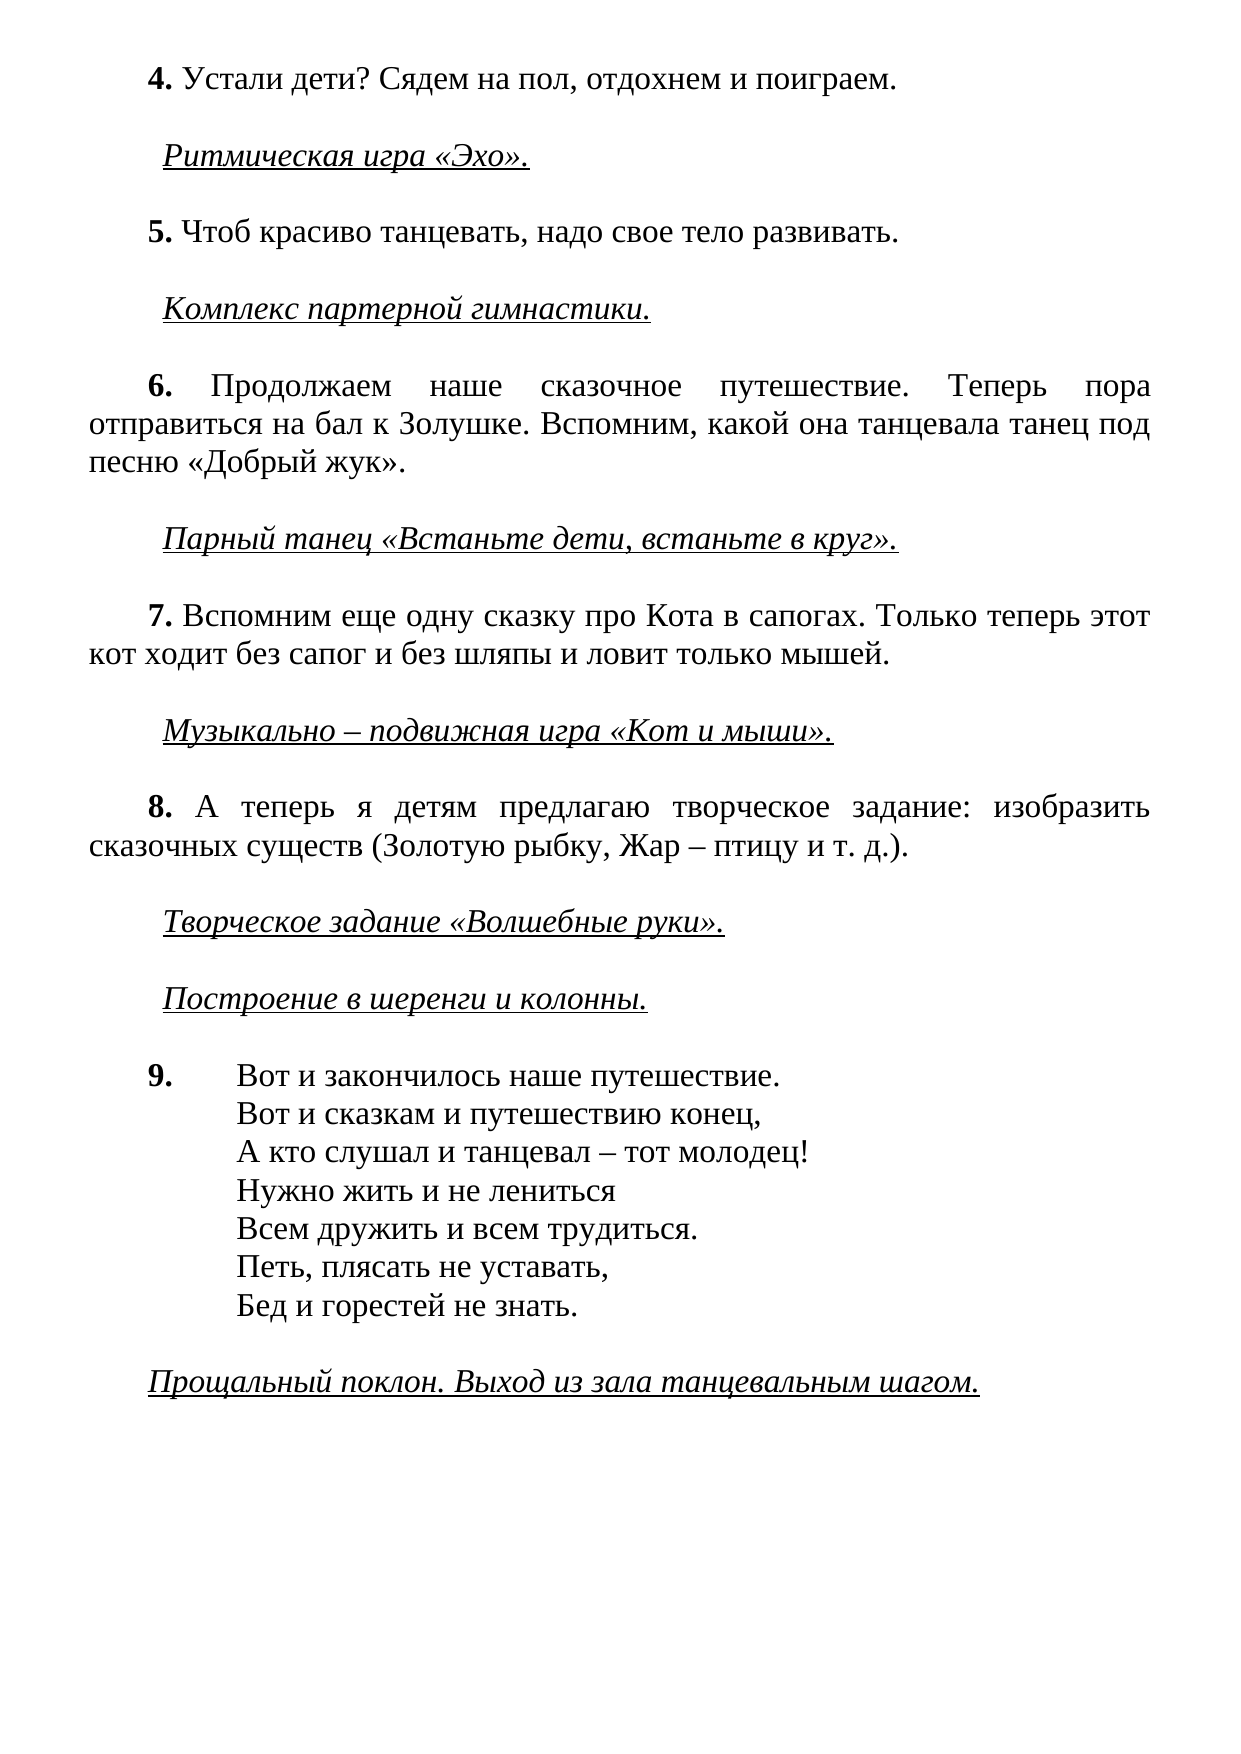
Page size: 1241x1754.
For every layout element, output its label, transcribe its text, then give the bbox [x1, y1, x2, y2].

text Парный танец «Встаньте дети, встаньте в круг». [89, 518, 1152, 557]
text Всем дружить и всем трудиться. [162, 1208, 1152, 1247]
text 9. Вот и закончилось наше путешествие. [89, 1055, 1152, 1093]
text Построение в шеренги и колонны. [89, 978, 1152, 1017]
text Творческое задание «Волшебные руки». [89, 902, 1152, 940]
text Комплекс партерной гимнастики. [89, 288, 1152, 327]
text 7. Вспомним еще одну сказку про Кота в сапогах. Только теперь этот кот ходит без сапог и без шляпы и ловит только мышей. [89, 595, 1152, 672]
text 6. Продолжаем наше сказочное путешествие. Теперь пора отправиться на бал к Золушке. Вспомним, какой она танцевала танец под песню «Добрый жук». [89, 365, 1152, 480]
text Прощальный поклон. Выход из зала танцевальным шагом. [89, 1362, 1152, 1400]
text 5. Чтоб красиво танцевать, надо свое тело развивать. [89, 212, 1152, 250]
text Вот и сказкам и путешествию конец, [162, 1093, 1152, 1132]
text Ритмическая игра «Эхо». [89, 135, 1152, 173]
text 4. Устали дети? Сядем на пол, отдохнем и поиграем. [89, 58, 1152, 97]
text А кто слушал и танцевал – тот молодец! [162, 1132, 1152, 1170]
text 8. А теперь я детям предлагаю творческое задание: изобразить сказочных существ (Золотую рыбку, Жар – птицу и т. д.). [89, 787, 1152, 863]
text Нужно жить и не лениться [162, 1170, 1152, 1208]
text Музыкально – подвижная игра «Кот и мыши». [89, 710, 1152, 748]
text Петь, плясать не уставать, [162, 1247, 1152, 1285]
text Бед и горестей не знать. [162, 1285, 1152, 1323]
